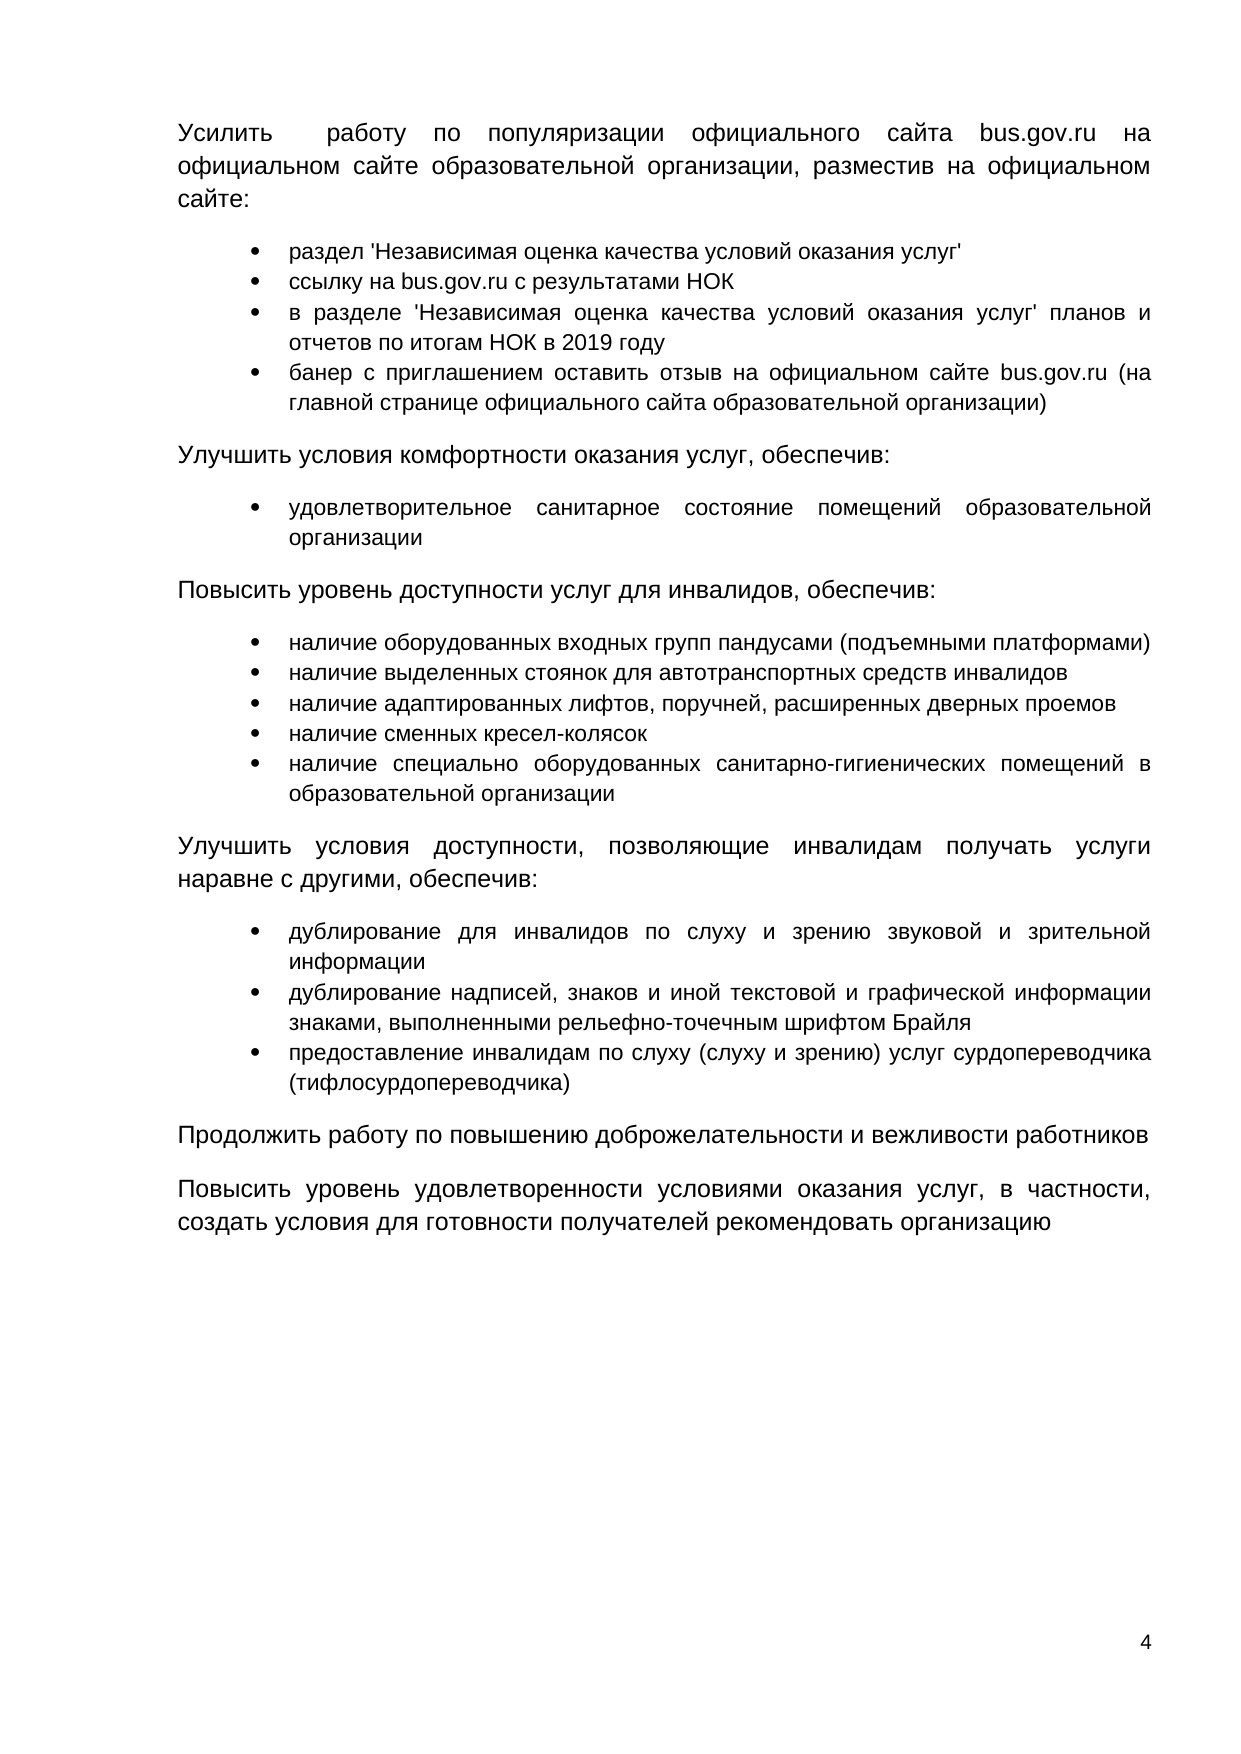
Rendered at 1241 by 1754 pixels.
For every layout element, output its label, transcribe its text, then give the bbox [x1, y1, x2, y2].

text Улучшить условия доступности, позволяющие инвалидам получать услуги наравне с другими, обеспечив: [177, 831, 1152, 893]
text Повысить уровень доступности услуг для инвалидов, обеспечив: [177, 575, 1152, 604]
list наличие специально оборудованных санитарно-гигиенических помещений в образовательной организации [251, 750, 1152, 806]
list удовлетворительное санитарное состояние помещений образовательной организации [251, 494, 1152, 551]
list наличие выделенных стоянок для автотранспортных средств инвалидов [251, 659, 1152, 686]
list ссылку на bus.gov.ru с результатами НОК [251, 268, 1152, 294]
list дублирование надписей, знаков и иной текстовой и графической информации знаками, выполненными рельефно-точечным шрифтом Брайля [251, 978, 1152, 1035]
list банер с приглашением оставить отзыв на официальном сайте bus.gov.ru (на главной странице официального сайта образовательной организации) [251, 359, 1152, 415]
list наличие оборудованных входных групп пандусами (подъемными платформами) [251, 629, 1152, 655]
list наличие сменных кресел-колясок [251, 720, 1152, 746]
list раздел 'Независимая оценка качества условий оказания услуг' [251, 238, 1152, 264]
list в разделе 'Независимая оценка качества условий оказания услуг' планов и отчетов по итогам НОК в 2019 году [251, 298, 1152, 355]
text Повысить уровень удовлетворенности условиями оказания услуг, в частности, создать условия для готовности получателей рекомендовать организацию [177, 1174, 1152, 1236]
list предоставление инвалидам по слуху (слуху и зрению) услуг сурдопереводчика (тифлосурдопереводчика) [251, 1039, 1152, 1095]
list дублирование для инвалидов по слуху и зрению звуковой и зрительной информации [251, 918, 1152, 974]
list наличие адаптированных лифтов, поручней, расширенных дверных проемов [251, 689, 1152, 716]
text Улучшить условия комфортности оказания услуг, обеспечив: [177, 440, 1152, 469]
text Продолжить работу по повышению доброжелательности и вежливости работников [177, 1120, 1152, 1149]
text Усилить работу по популяризации официального сайта bus.gov.ru на официальном сайте образовательной организации, разместив на официальном сайте: [177, 118, 1152, 213]
